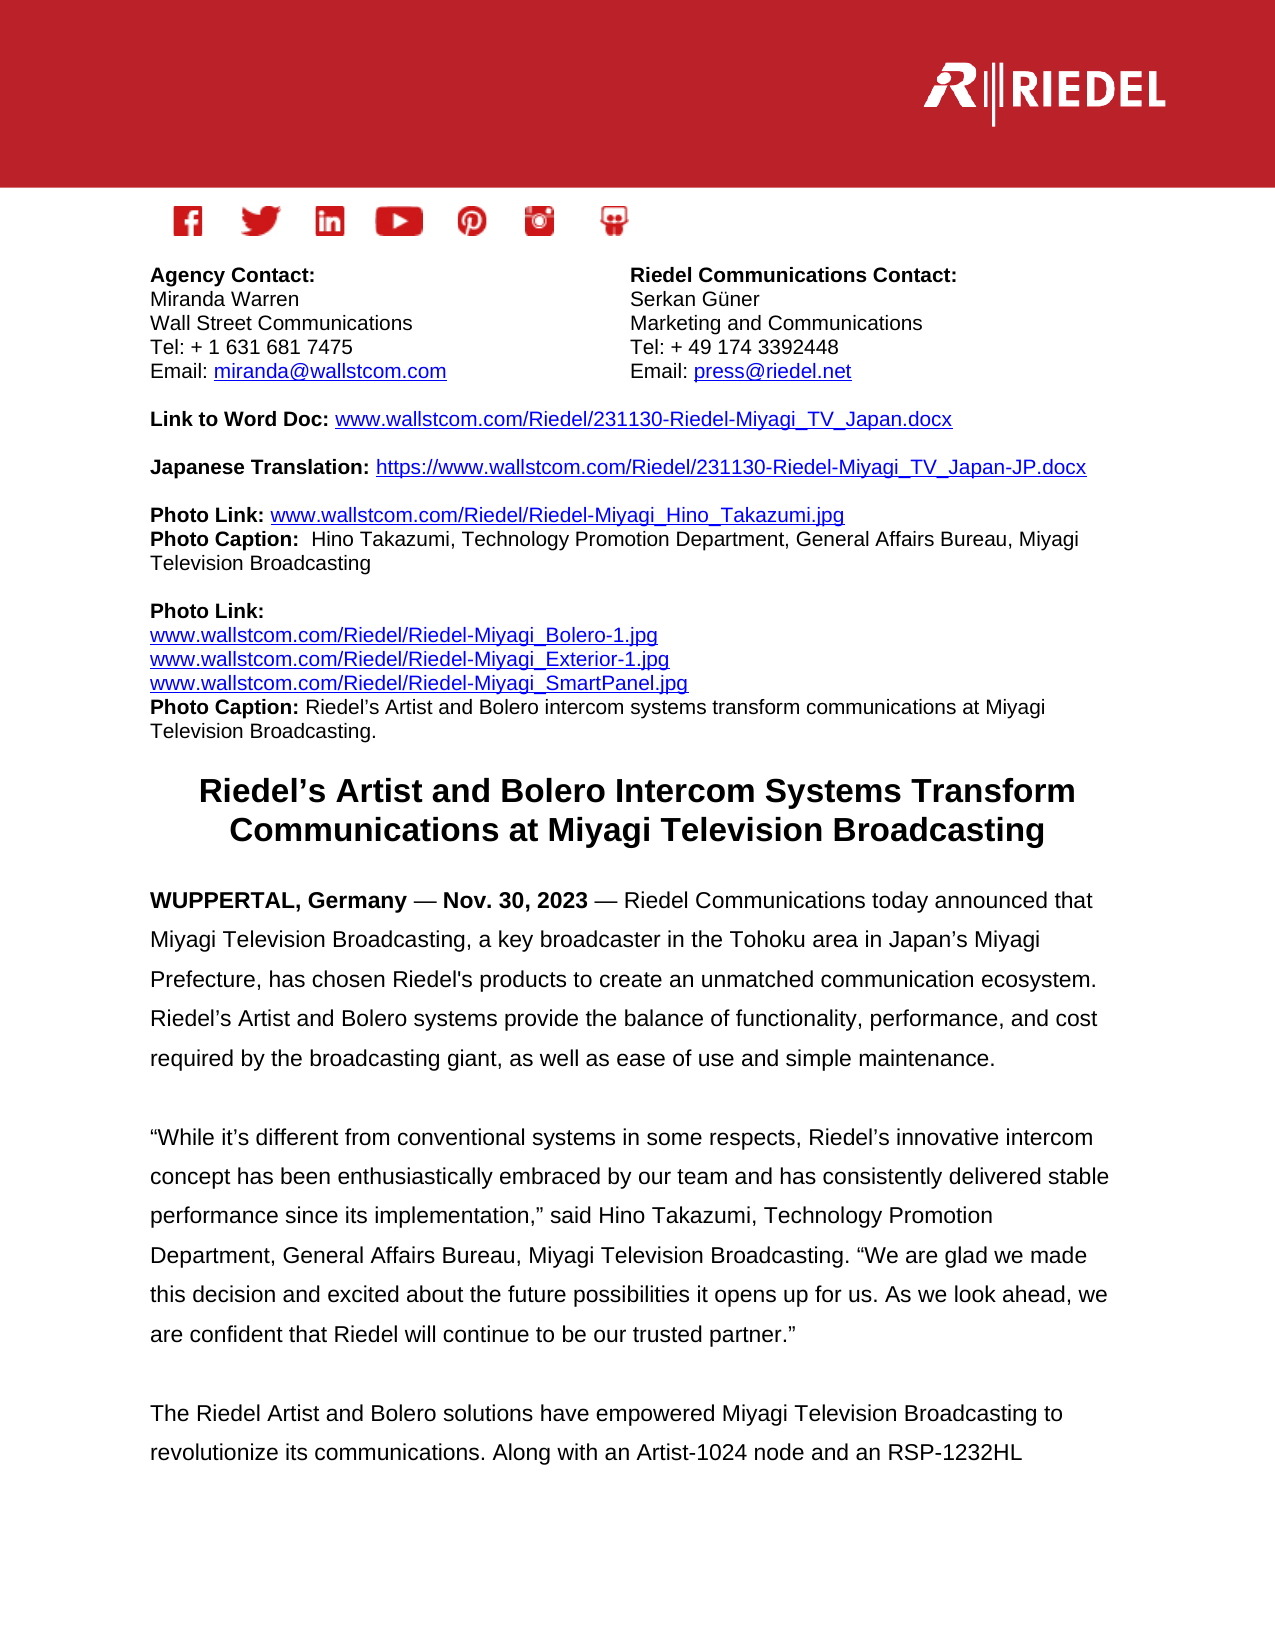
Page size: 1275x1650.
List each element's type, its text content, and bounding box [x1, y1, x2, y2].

picture [241, 206, 282, 236]
text Link to Word Doc: www.wallstcom.com/Riedel/231130-Riedel-Miyagi_TV_Japan.docx [150, 407, 1125, 431]
text Photo Link: [150, 599, 1125, 623]
picture [173, 206, 203, 236]
table_header Agency Contact: Miranda Warren Wall Street Communications Tel: + 1 631 681 7475 Email: miranda@wallstcom.com [150, 263, 619, 383]
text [150, 1400, 1125, 1466]
picture [923, 62, 1166, 127]
text www.wallstcom.com/Riedel/Riedel-Miyagi_SmartPanel.jpg [150, 671, 1125, 694]
text WUPPERTAL, Germany — Nov. 30, 2023 — Riedel Communications today announced that Miyagi Television Broadcasting, a key broadcaster in the Tohoku area in Japan’s Miyagi Prefecture, has chosen Riedel's products to create an unmatched communication ecosystem. Riedel’s Artist and Bolero systems provide the balance of functionality, performance, and cost required by the broadcasting giant, as well as ease of use and simple maintenance. [150, 887, 1125, 1071]
text Photo Link: www.wallstcom.com/Riedel/Riedel-Miyagi_Hino_Takazumi.jpg [150, 503, 1125, 527]
table_header Riedel Communications Contact: Serkan Güner Marketing and Communications Tel: + 49 174 3392448 Email: press@riedel.net [619, 263, 1059, 383]
text Japanese Translation: https://www.wallstcom.com/Riedel/231130-Riedel-Miyagi_TV_Japan-JP.docx [150, 455, 1125, 479]
text Photo Caption: Hino Takazumi, Technology Promotion Department, General Affairs Bureau, Miyagi Television Broadcasting [150, 527, 1125, 575]
text Riedel’s Artist and Bolero Intercom Systems Transform Communications at Miyagi Television Broadcasting [150, 771, 1125, 848]
text www.wallstcom.com/Riedel/Riedel-Miyagi_Exterior-1.jpg [150, 647, 1125, 671]
text www.wallstcom.com/Riedel/Riedel-Miyagi_Bolero-1.jpg [150, 623, 1125, 647]
picture [457, 206, 487, 236]
picture [525, 206, 554, 236]
text “While it’s different from conventional systems in some respects, Riedel’s innovative intercom concept has been enthusiastically embraced by our team and has consistently delivered stable performance since its implementation,” said Hino Takazumi, Technology Promotion Department, General Affairs Bureau, Miyagi Television Broadcasting. “We are glad we made this decision and excited about the future possibilities it opens up for us. As we look ahead, we are confident that Riedel will continue to be our trusted partner.” [150, 1123, 1125, 1347]
picture [315, 206, 345, 236]
text Photo Caption: Riedel’s Artist and Bolero intercom systems transform communications at Miyagi Television Broadcasting. [150, 694, 1125, 771]
picture [375, 206, 423, 236]
picture [600, 206, 629, 236]
